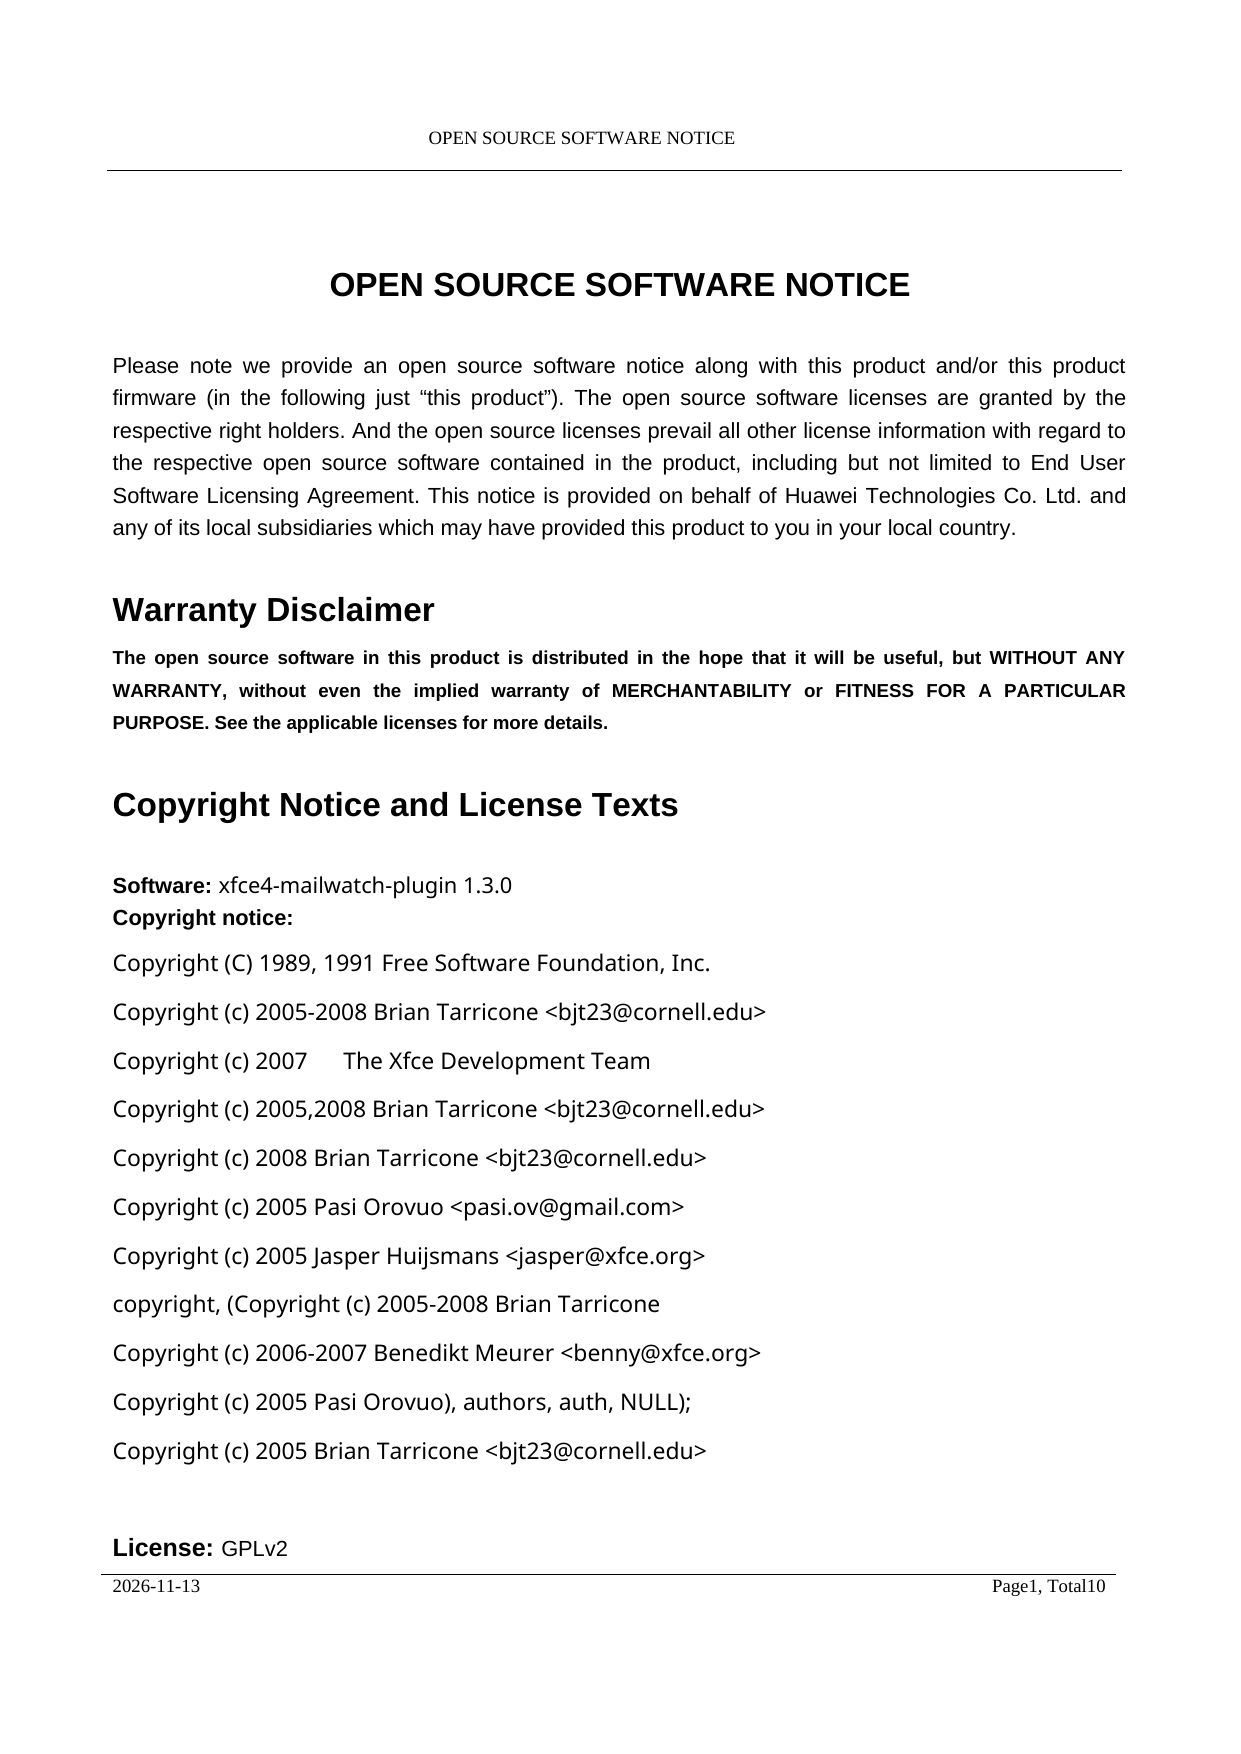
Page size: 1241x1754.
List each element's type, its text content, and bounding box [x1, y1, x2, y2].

text Warranty Disclaimer [112, 576, 1128, 641]
text Copyright (C) 1989, 1991 Free Software Foundation, Inc. Copyright (c) 2005-2008 Brian Tarricone <bjt23@cornell.edu> Copyright (c) 2007 The Xfce Development Team Copyright (c) 2005,2008 Brian Tarricone <bjt23@cornell.edu> Copyright (c) 2008 Brian Tarricone <bjt23@cornell.edu> Copyright (c) 2005 Pasi Orovuo <pasi.ov@gmail.com> Copyright (c) 2005 Jasper Huijsmans <jasper@xfce.org> copyright, (Copyright (c) 2005-2008 Brian Tarricone Copyright (c) 2006-2007 Benedikt Meurer <benny@xfce.org> Copyright (c) 2005 Pasi Orovuo), authors, auth, NULL); Copyright (c) 2005 Brian Tarricone <bjt23@cornell.edu> [112, 947, 1128, 1515]
text OPEN SOURCE SOFTWARE NOTICE [112, 251, 1128, 316]
text License: GPLv2 [112, 1532, 1128, 1564]
text Please note we provide an open source software notice along with this product and/or this product firmware (in the following just “this product”). The open source software licenses are granted by the respective right holders. And the open source licenses prevail all other license information with regard to the respective open source software contained in the product, including but not limited to End User Software Licensing Agreement. This notice is provided on behalf of Huawei Technologies Co. Ltd. and any of its local subsidiaries which may have provided this product to you in your local country. [112, 349, 1128, 544]
text Copyright notice: [112, 901, 1128, 934]
text Copyright Notice and License Texts [112, 771, 1128, 836]
text The open source software in this product is distributed in the hope that it will be useful, but WITHOUT ANY WARRANTY, without even the implied warranty of MERCHANTABILITY or FITNESS FOR A PARTICULAR PURPOSE. See the applicable licenses for more details. [112, 641, 1128, 739]
text Software: xfce4-mailwatch-plugin 1.3.0 [112, 869, 1128, 901]
